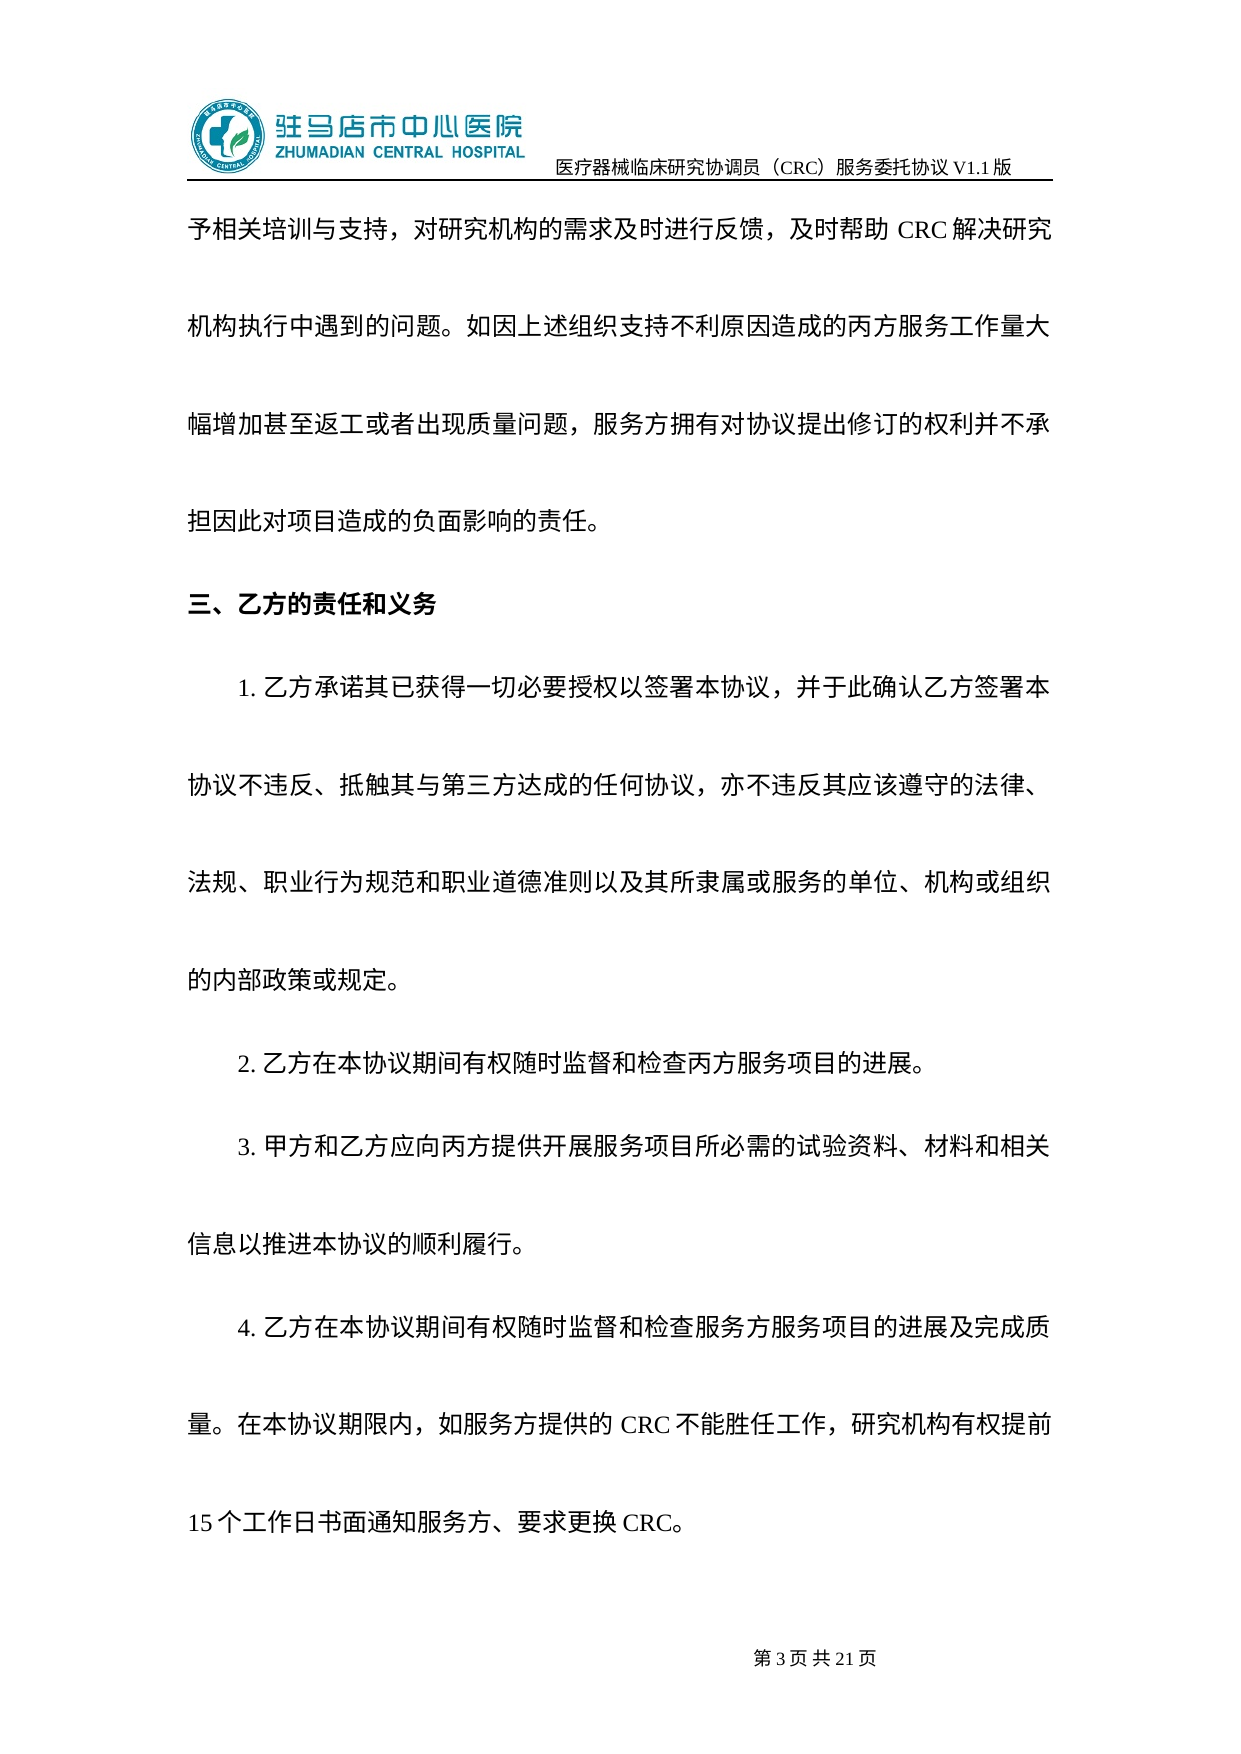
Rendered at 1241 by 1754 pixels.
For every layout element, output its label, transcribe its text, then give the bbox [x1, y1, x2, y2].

text 1. 乙方承诺其已获得一切必要授权以签署本协议，并于此确认乙方签署本协议不违反、抵触其与第三方达成的任何协议，亦不违反其应该遵守的法律、法规、职业行为规范和职业道德准则以及其所隶属或服务的单位、机构或组织的内部政策或规定。 [187, 653, 1053, 1011]
text 4. 乙方在本协议期间有权随时监督和检查服务方服务项目的进展及完成质量。在本协议期限内，如服务方提供的CRC不能胜任工作，研究机构有权提前15个工作日书面通知服务方、要求更换CRC。 [187, 1293, 1053, 1553]
picture [187, 88, 527, 174]
text 3. 甲方和乙方应向丙方提供开展服务项目所必需的试验资料、材料和相关信息以推进本协议的顺利履行。 [187, 1112, 1053, 1275]
text 三、乙方的责任和义务 [187, 570, 1053, 635]
text 2. 乙方在本协议期间有权随时监督和检查丙方服务项目的进展。 [187, 1029, 1053, 1094]
